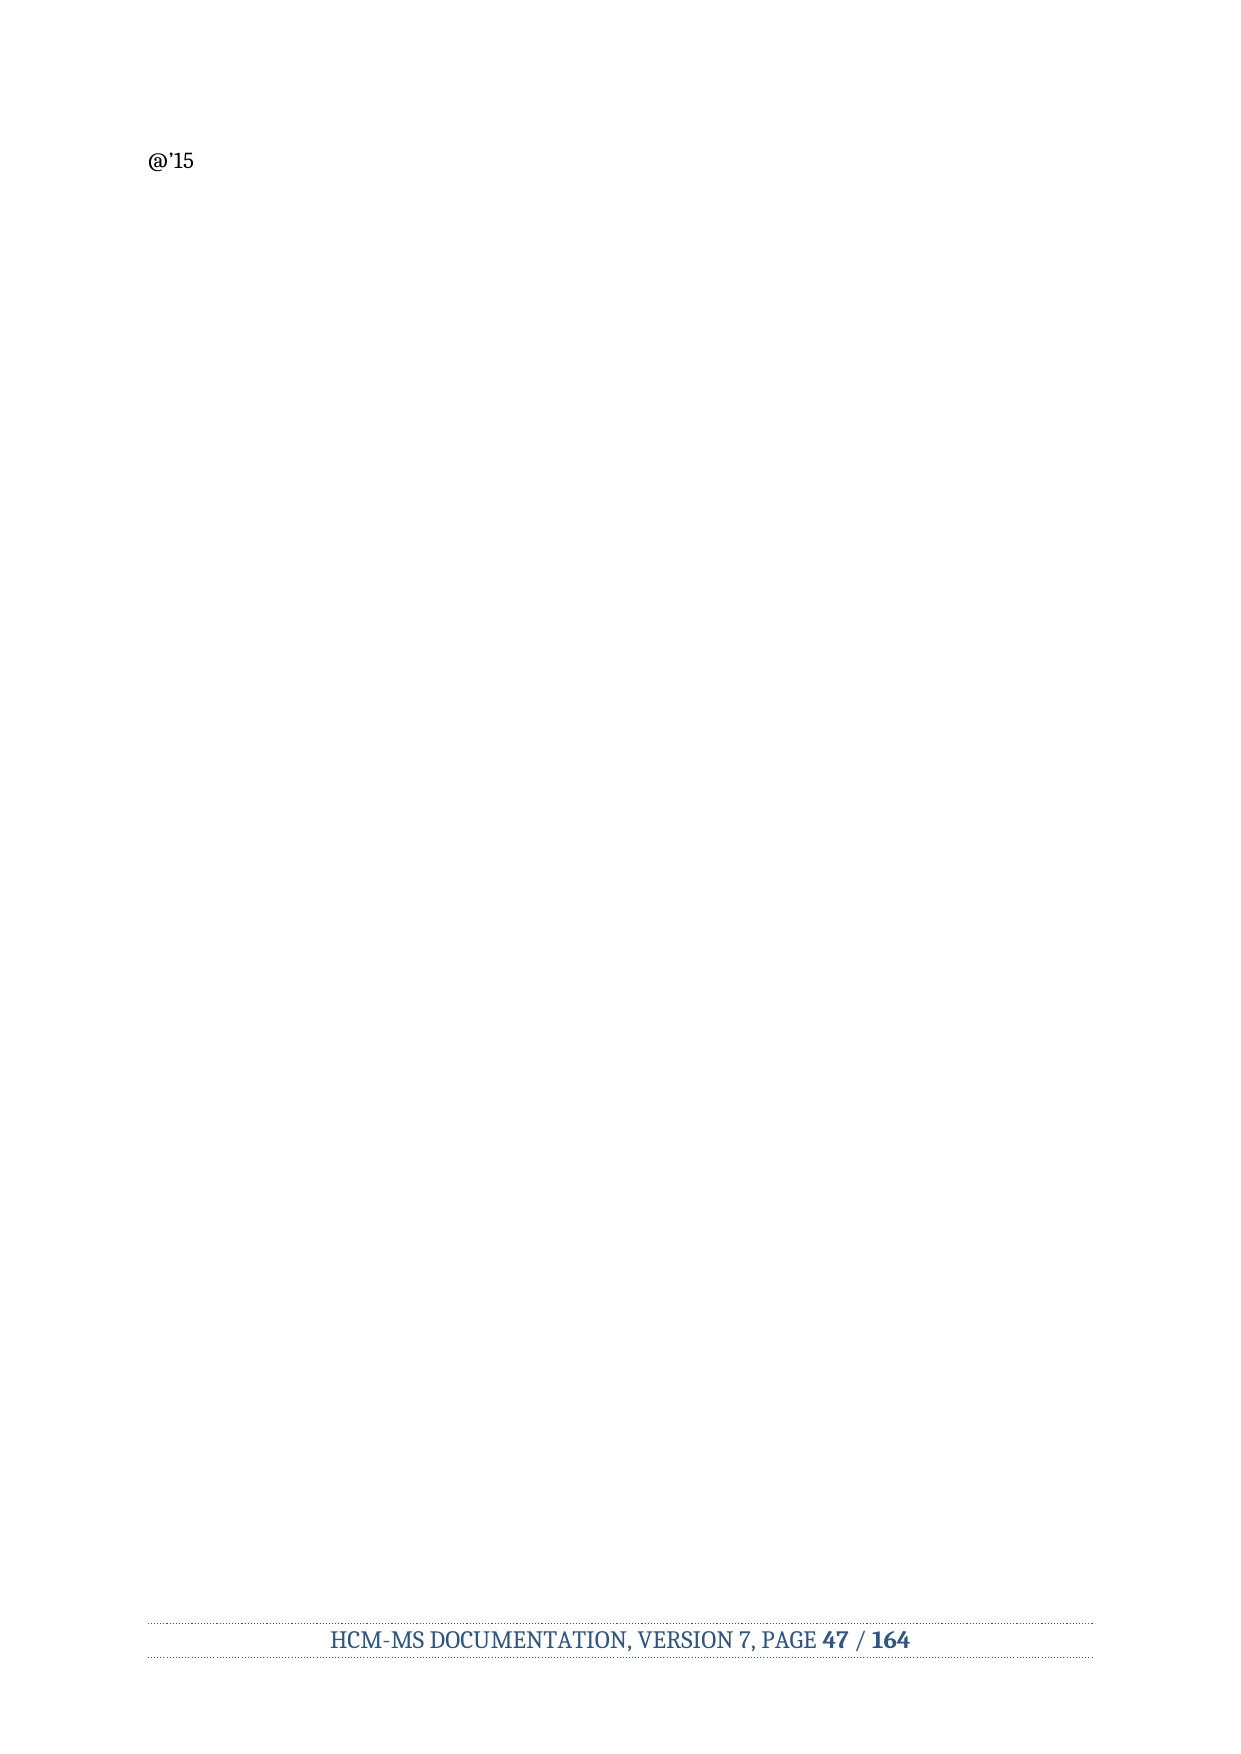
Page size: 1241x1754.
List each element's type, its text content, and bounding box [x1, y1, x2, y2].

text @’15This flow-chart describes the situation when both stations are mobiles and at least one service area is cut by a borderline. [148, 148, 1093, 174]
